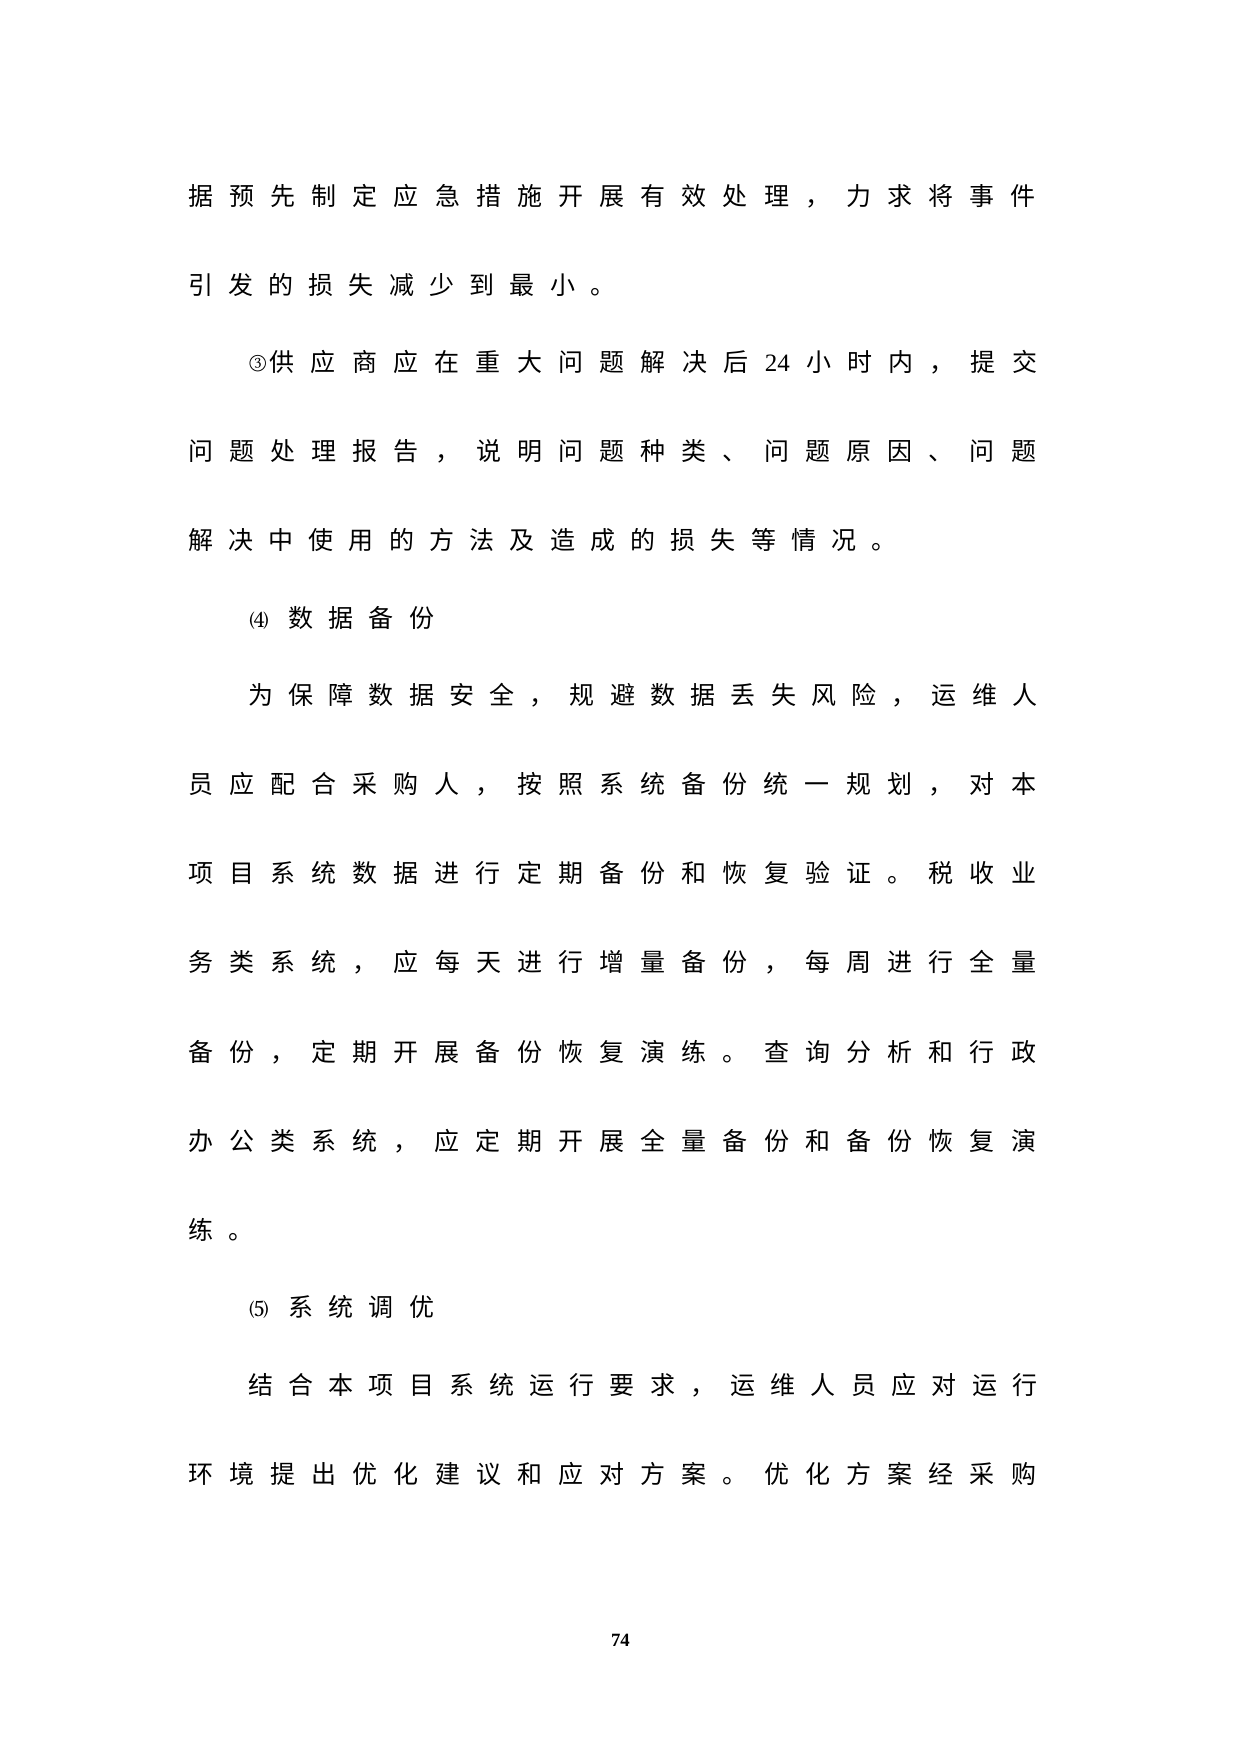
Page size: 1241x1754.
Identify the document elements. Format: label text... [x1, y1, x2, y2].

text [188, 1353, 1052, 1502]
text ⑷数据备份 [188, 587, 1052, 646]
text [188, 164, 1052, 313]
text ⑸系统调优 [188, 1276, 1052, 1335]
text 为保障数据安全，规避数据丢失风险，运维人员应配合采购人，按照系统备份统一规划，对本项目系统数据进行定期备份和恢复验证。税收业务类系统，应每天进行增量备份，每周进行全量备份，定期开展备份恢复演练。查询分析和行政办公类系统，应定期开展全量备份和备份恢复演练。 [188, 664, 1052, 1258]
text ③供应商应在重大问题解决后24小时内，提交问题处理报告，说明问题种类、问题原因、问题解决中使用的方法及造成的损失等情况。 [188, 331, 1052, 568]
